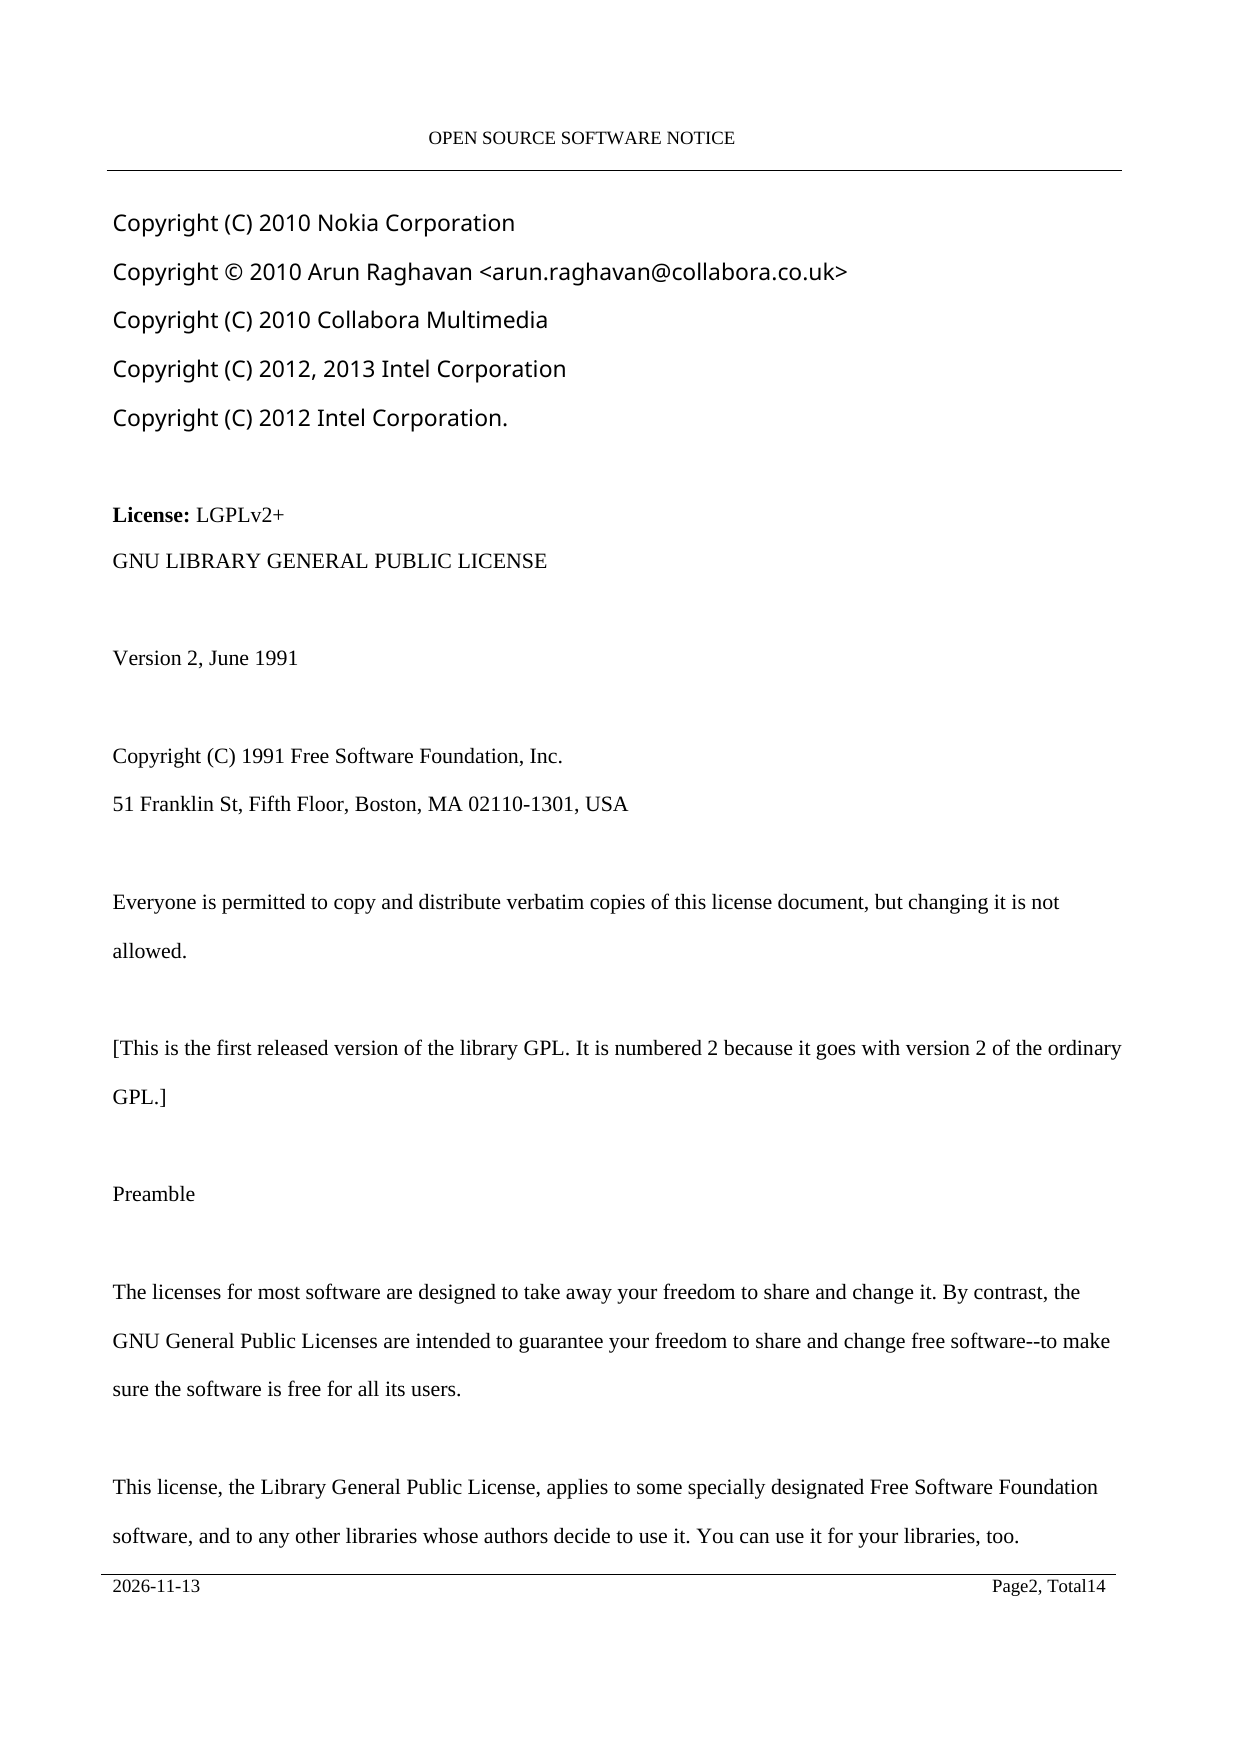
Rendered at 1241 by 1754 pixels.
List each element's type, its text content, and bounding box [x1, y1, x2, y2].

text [112, 206, 1128, 483]
text License: LGPLv2+ [112, 499, 1128, 531]
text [112, 544, 1128, 1551]
